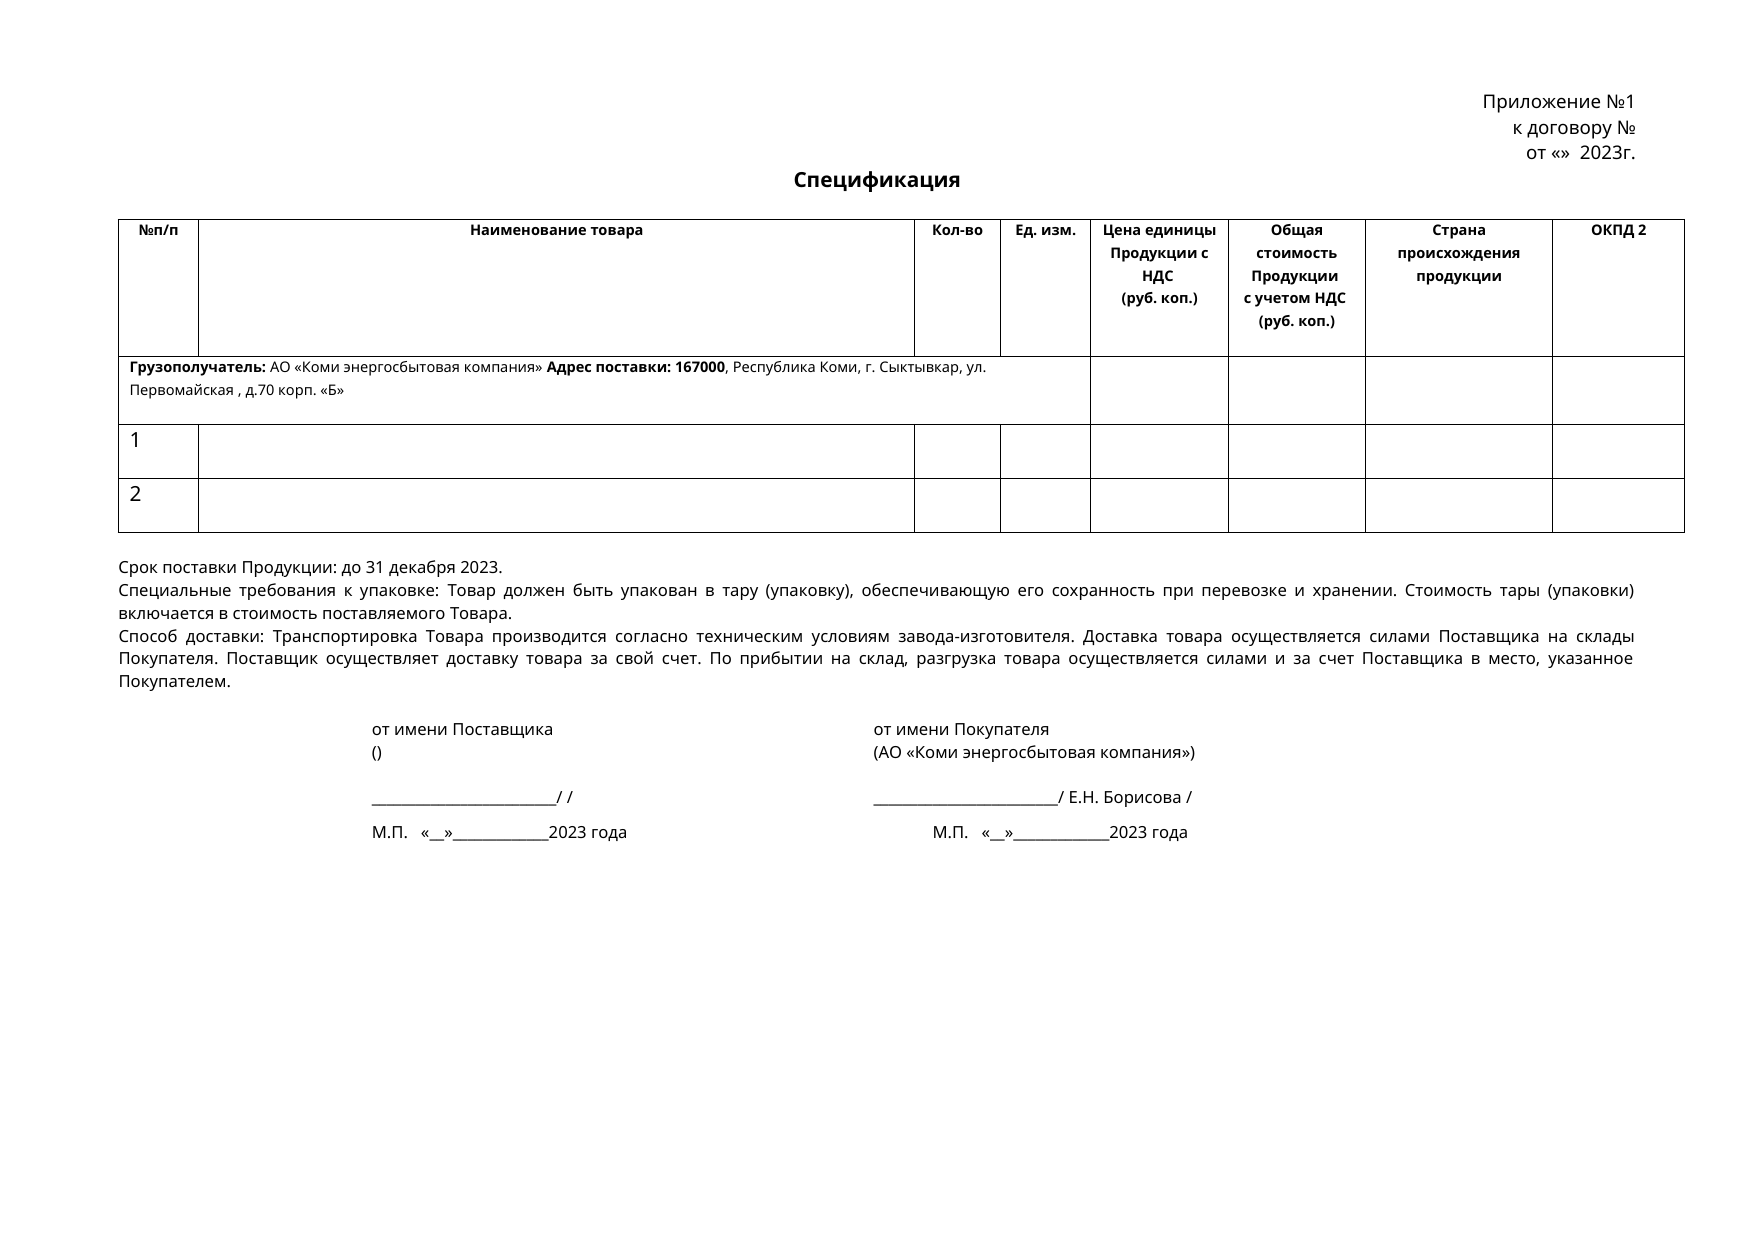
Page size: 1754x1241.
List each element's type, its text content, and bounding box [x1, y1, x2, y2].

table_cell 1 [119, 425, 198, 478]
table_cell 2 [119, 479, 198, 532]
table_header Кол-во [915, 220, 1000, 356]
table_header Наименование товара [199, 220, 914, 356]
table_cell _________________________/ / М.П. «__»_____________2023 года [360, 763, 862, 867]
table_cell [1229, 425, 1365, 478]
text к договору № [118, 114, 1636, 140]
text от «» 2023г. [118, 140, 1636, 165]
table_cell [1229, 357, 1365, 424]
table_header Общая стоимость Продукции с учетом НДС (руб. коп.) [1229, 220, 1365, 356]
table_cell [1366, 479, 1552, 532]
table_cell [1553, 479, 1684, 532]
table_cell [1001, 479, 1090, 532]
table_cell [1553, 425, 1684, 478]
table_header от имени Поставщика () [360, 718, 862, 763]
list Способ доставки: Транспортировка Товара производится согласно техническим условиям завода-изготовителя. Доставка товара осуществляется силами Поставщика на склады Покупателя. Поставщик осуществляет доставку товара за свой счет. По прибытии на склад, разгрузка товара осуществляется силами и за счет Поставщика в место, указанное Покупателем. [118, 624, 1636, 692]
table_cell [1229, 479, 1365, 532]
table_cell [1091, 357, 1228, 424]
table_cell [1366, 425, 1552, 478]
table_cell Грузополучатель: АО «Коми энергосбытовая компания» Адрес поставки: 167000, Республика Коми, г. Сыктывкар, ул. Первомайская , д.70 корп. «Б» [119, 357, 1090, 424]
table_header Страна происхождения продукции [1366, 220, 1552, 356]
table_cell [1553, 357, 1684, 424]
table_cell [1091, 425, 1228, 478]
text Специальные требования к упаковке: Товар должен быть упакован в тару (упаковку), обеспечивающую его сохранность при перевозке и хранении. Стоимость тары (упаковки) включается в стоимость поставляемого Товара. [118, 579, 1636, 624]
table_header ОКПД 2 [1553, 220, 1684, 356]
table_cell [915, 479, 1000, 532]
table_cell [1001, 425, 1090, 478]
table_cell [915, 425, 1000, 478]
text Спецификация [118, 165, 1636, 194]
table_header №п/п [119, 220, 198, 356]
table_cell [199, 425, 914, 478]
table_cell [1091, 479, 1228, 532]
text Срок поставки Продукции: до 31 декабря 2023. [118, 556, 1636, 579]
table_cell [199, 479, 914, 532]
table_header Ед. изм. [1001, 220, 1090, 356]
text Приложение №1 [118, 89, 1636, 114]
table_header от имени Покупателя (АО «Коми энергосбытовая компания») [862, 718, 1393, 763]
table_cell _________________________/ Е.Н. Борисова / М.П. «__»_____________2023 года [862, 763, 1393, 867]
table_cell [1366, 357, 1552, 424]
table_header Цена единицы Продукции с НДС (руб. коп.) [1091, 220, 1228, 356]
